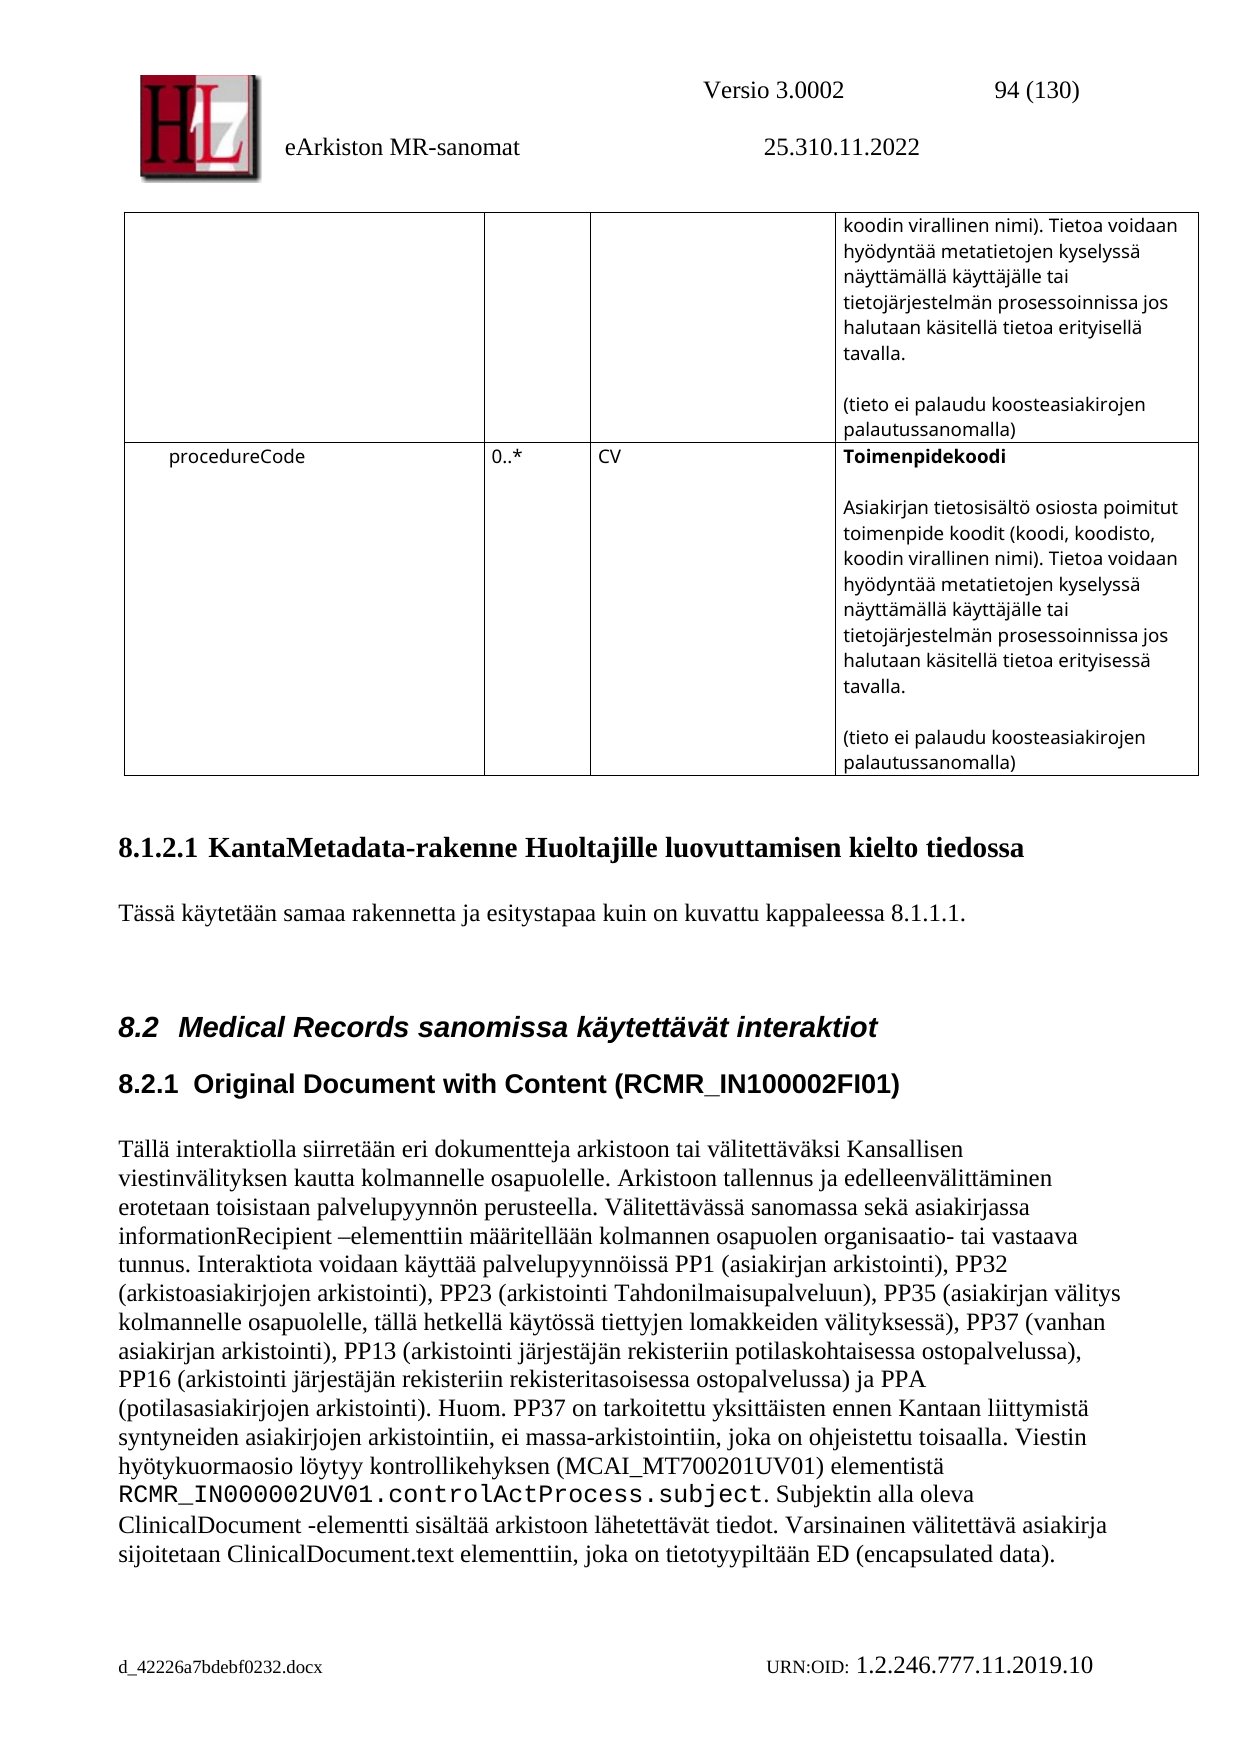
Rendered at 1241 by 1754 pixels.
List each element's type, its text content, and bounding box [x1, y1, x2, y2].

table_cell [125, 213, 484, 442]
subtitle KantaMetadata-rakenne Huoltajille luovuttamisen kielto tiedossa [118, 830, 1122, 863]
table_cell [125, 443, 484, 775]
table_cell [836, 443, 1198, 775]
subtitle Medical Records sanomissa käytettävät interaktiot [118, 1010, 1122, 1043]
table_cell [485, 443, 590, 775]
picture [140, 75, 263, 183]
text Tässä käytetään samaa rakennetta ja esitystapaa kuin on kuvattu kappaleessa 8.1.1.1. [118, 898, 1122, 927]
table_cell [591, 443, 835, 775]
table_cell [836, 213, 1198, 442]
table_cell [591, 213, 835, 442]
subtitle Original Document with Content (RCMR_IN100002FI01) [118, 1068, 1122, 1099]
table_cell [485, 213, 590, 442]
